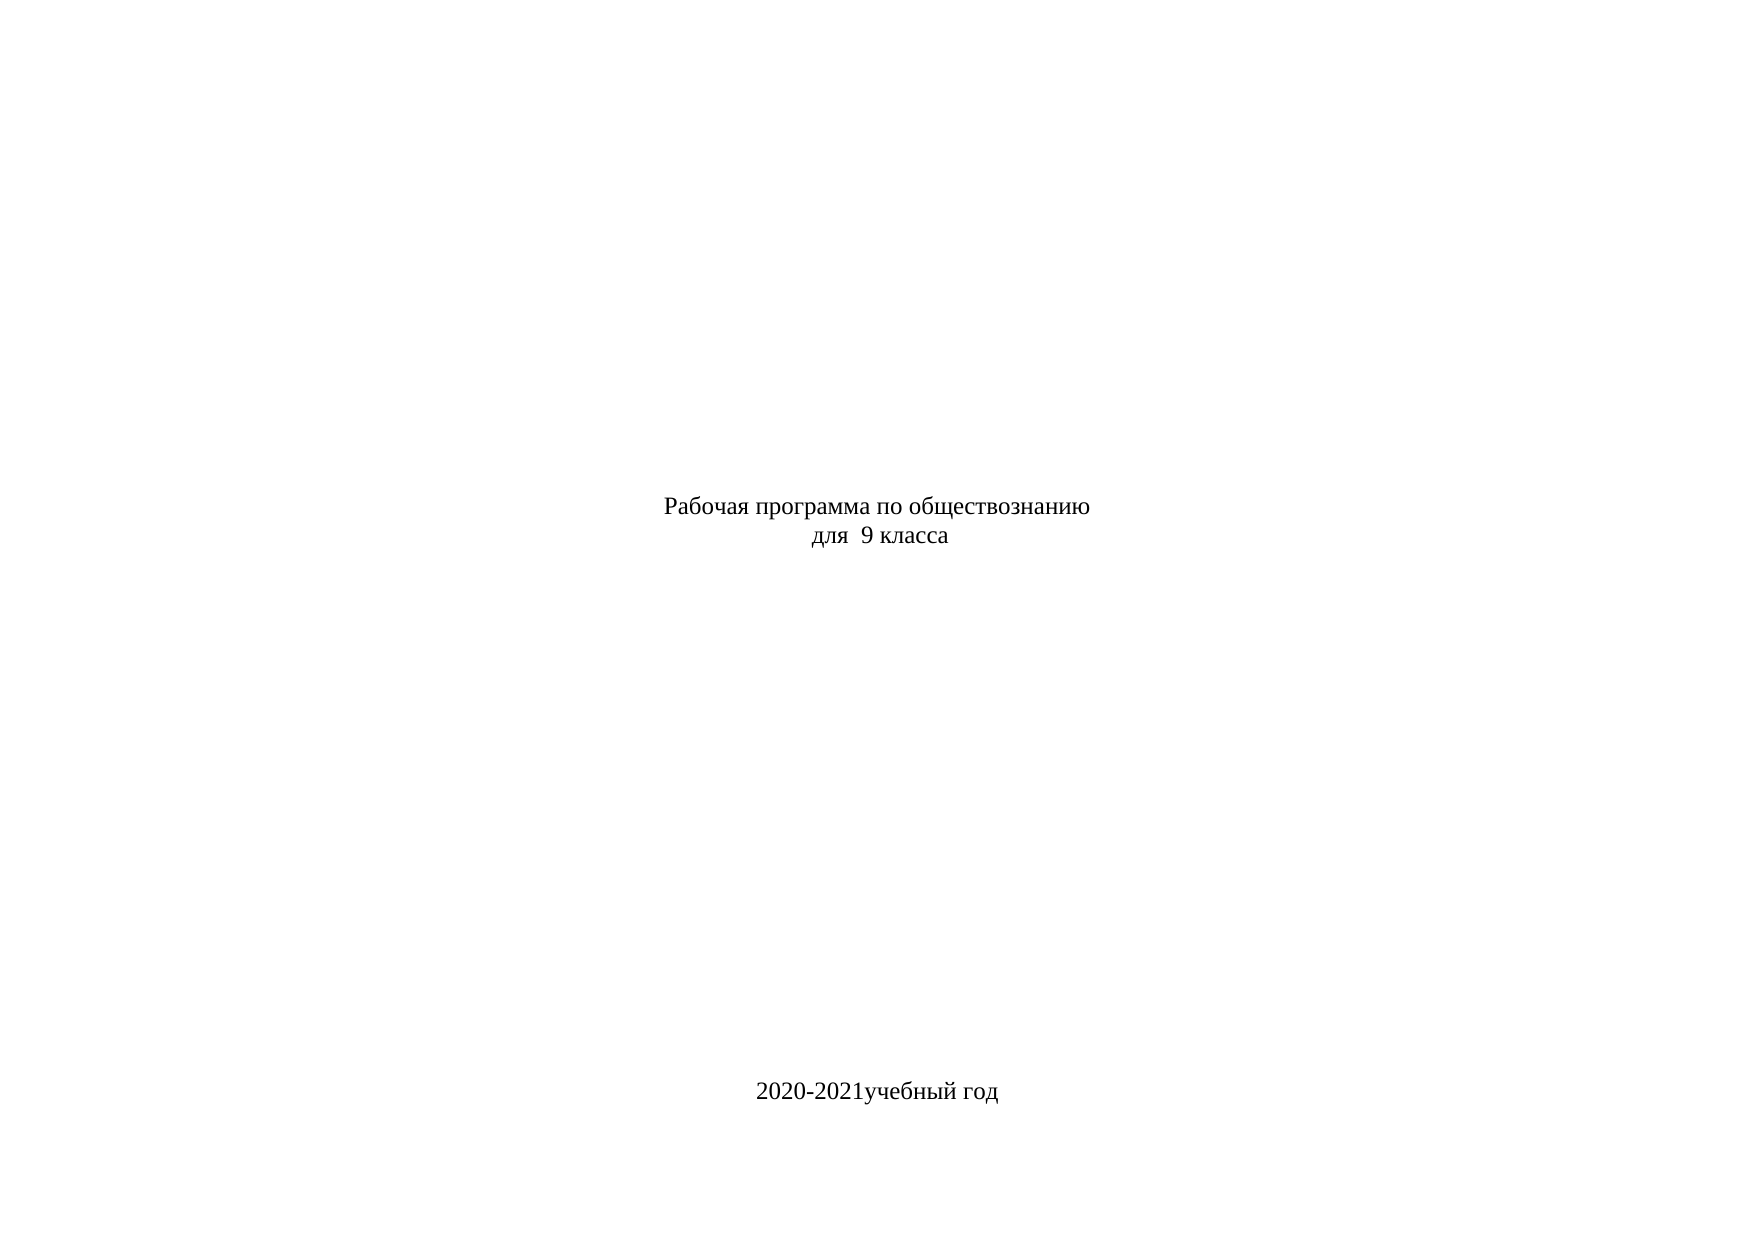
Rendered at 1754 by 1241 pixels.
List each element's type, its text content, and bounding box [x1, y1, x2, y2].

text для 9 класса [118, 520, 1636, 549]
text 2020-2021учебный год [118, 1076, 1636, 1105]
text Рабочая программа по обществознанию [118, 491, 1636, 520]
